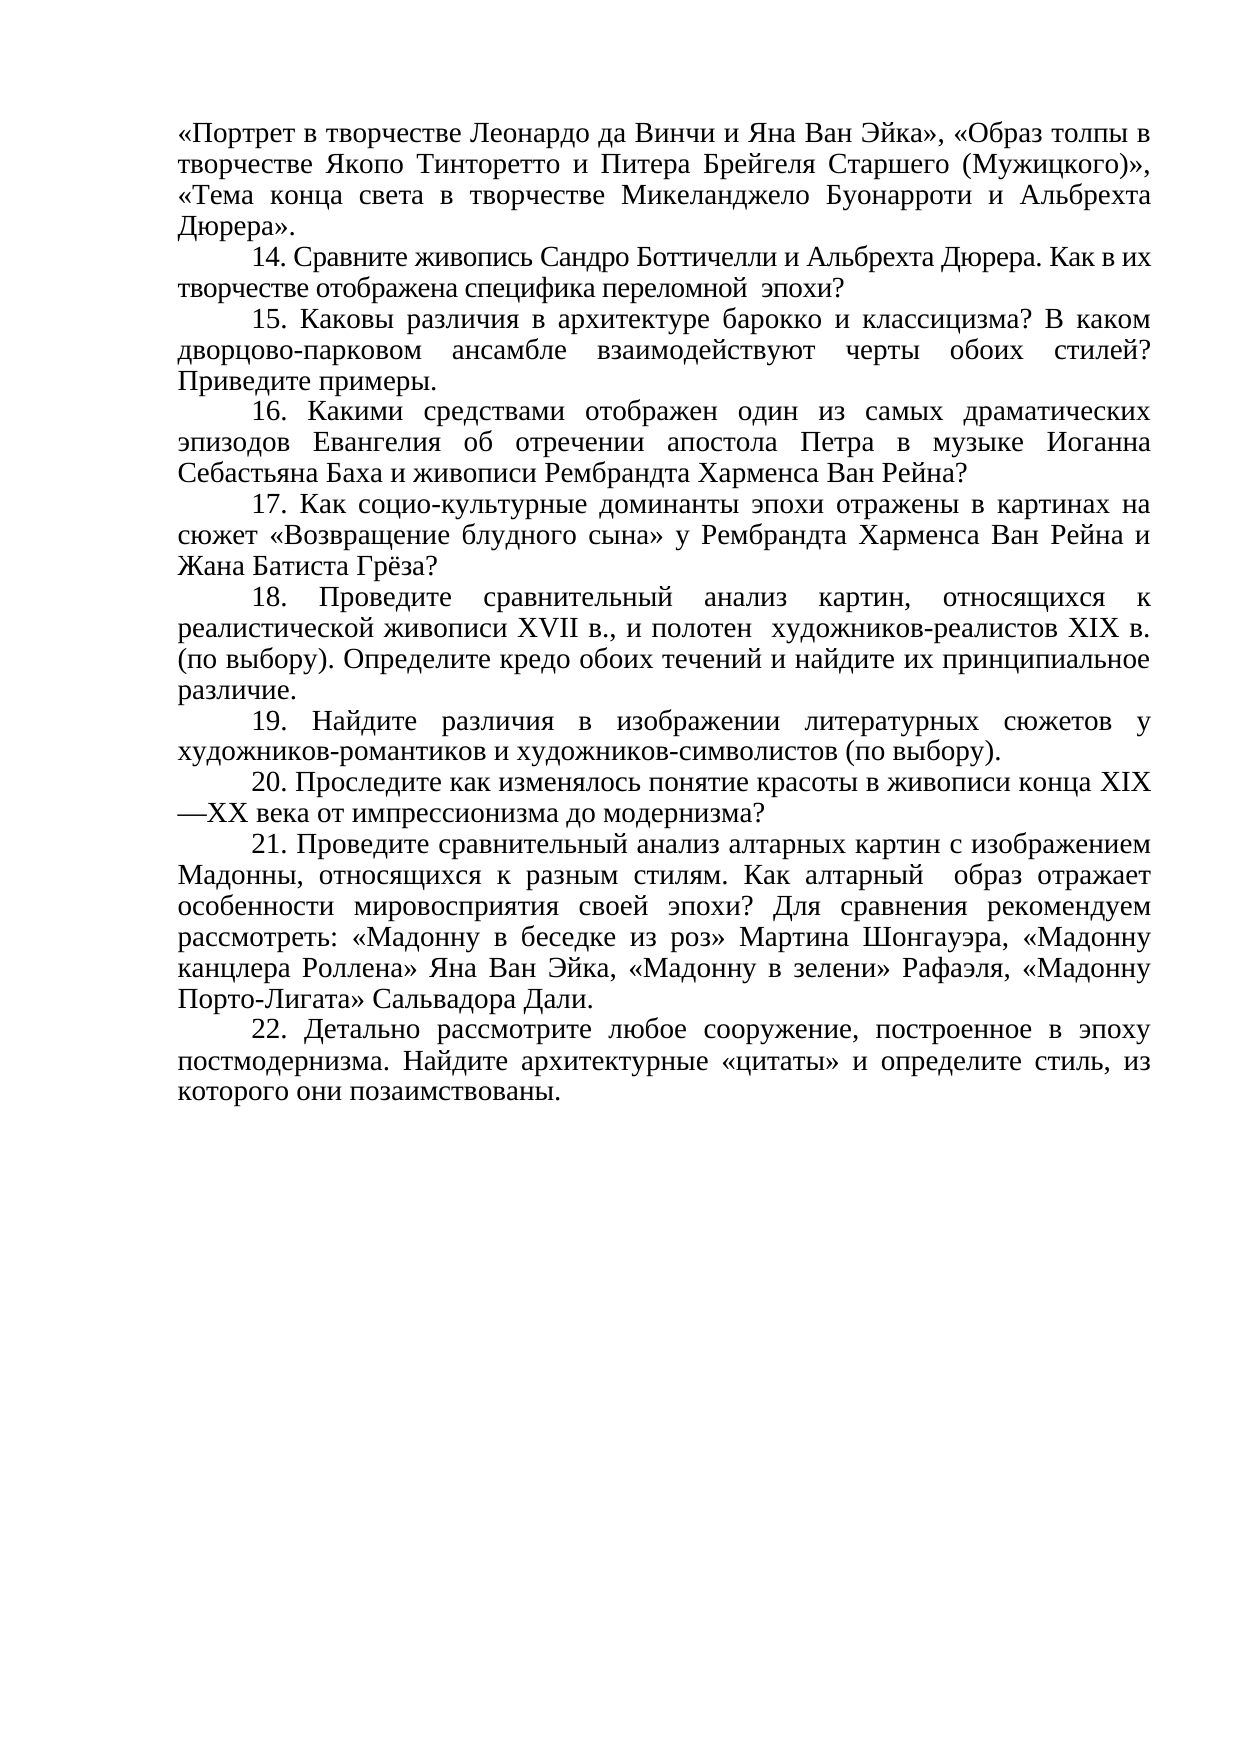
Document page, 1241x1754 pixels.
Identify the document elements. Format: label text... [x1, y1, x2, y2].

text 16. Какими средствами отображен один из самых драматических эпизодов Евангелия об отречении апостола Петра в музыке Иоганна Себастьяна Баха и живописи Рембрандта Харменса Ван Рейна? [177, 396, 1152, 489]
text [177, 118, 1152, 242]
text 21. Проведите сравнительный анализ алтарных картин с изображением Мадонны, относящихся к разным стилям. Как алтарный образ отражает особенности мировосприятия своей эпохи? Для сравнения рекомендуем рассмотреть: «Мадонну в беседке из роз» Мартина Шонгауэра, «Мадонну канцлера Роллена» Яна Ван Эйка, «Мадонну в зелени» Рафаэля, «Мадонну Порто-Лигата» Сальвадора Дали. [177, 829, 1152, 1014]
text 14. Сравните живопись Сандро Боттичелли и Альбрехта Дюрера. Как в их творчестве отображена специфика переломной эпохи? [177, 242, 1152, 303]
text 20. Проследите как изменялось понятие красоты в живописи конца XIX—ХХ века от импрессионизма до модернизма? [177, 767, 1152, 829]
text 17. Как социо-культурные доминанты эпохи отражены в картинах на сюжет «Возвращение блудного сына» у Рембрандта Харменса Ван Рейна и Жана Батиста Грёза? [177, 489, 1152, 582]
text 18. Проведите сравнительный анализ картин, относящихся к реалистической живописи XVII в., и полотен художников-реалистов XIX в. (по выбору). Определите кредо обоих течений и найдите их принципиальное различие. [177, 582, 1152, 705]
text 22. Детально рассмотрите любое сооружение, построенное в эпоху постмодернизма. Найдите архитектурные «цитаты» и определите стиль, из которого они позаимствованы. [177, 1014, 1152, 1107]
text 19. Найдите различия в изображении литературных сюжетов у художников-романтиков и художников-символистов (по выбору). [177, 705, 1152, 767]
text 15. Каковы различия в архитектуре барокко и классицизма? В каком дворцово-парковом ансамбле взаимодействуют черты обоих стилей? Приведите примеры. [177, 303, 1152, 396]
